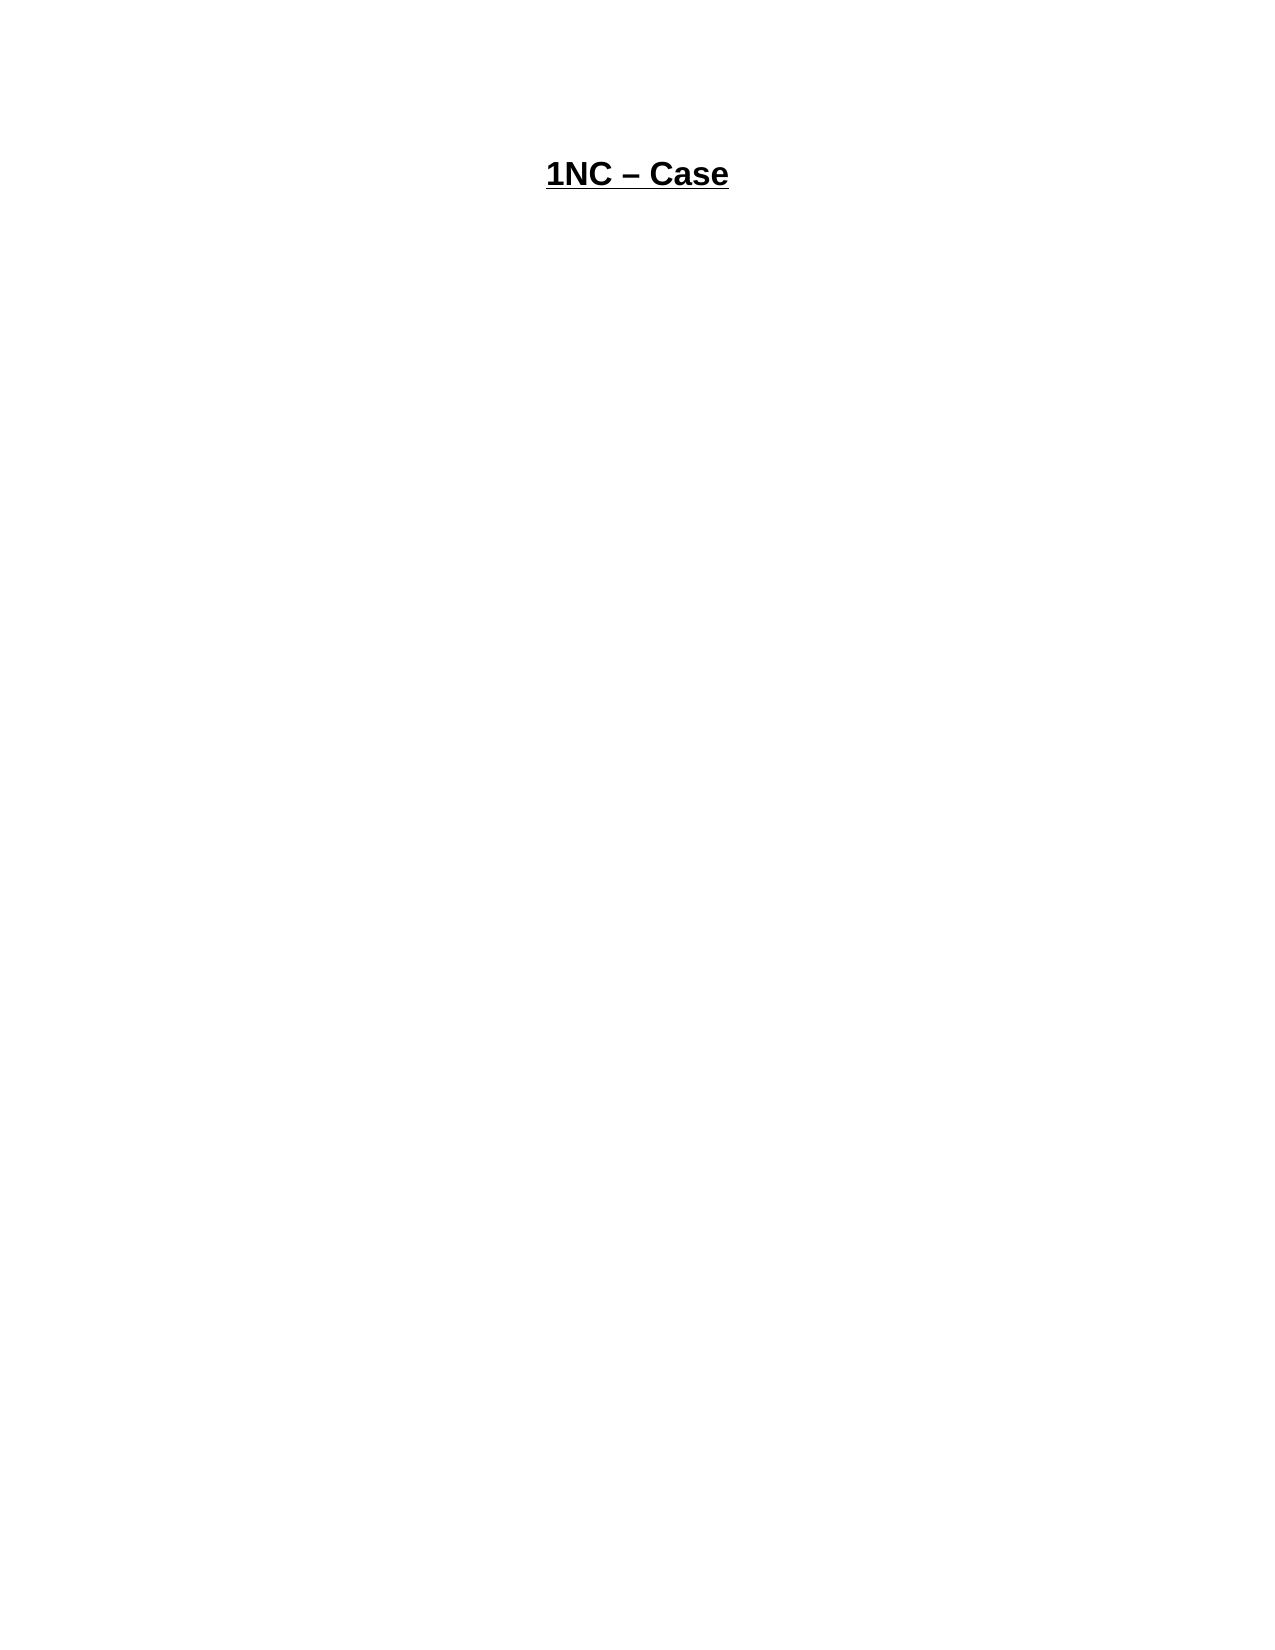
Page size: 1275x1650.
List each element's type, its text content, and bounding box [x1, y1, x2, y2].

subtitle 1NC – Case [187, 154, 1087, 193]
